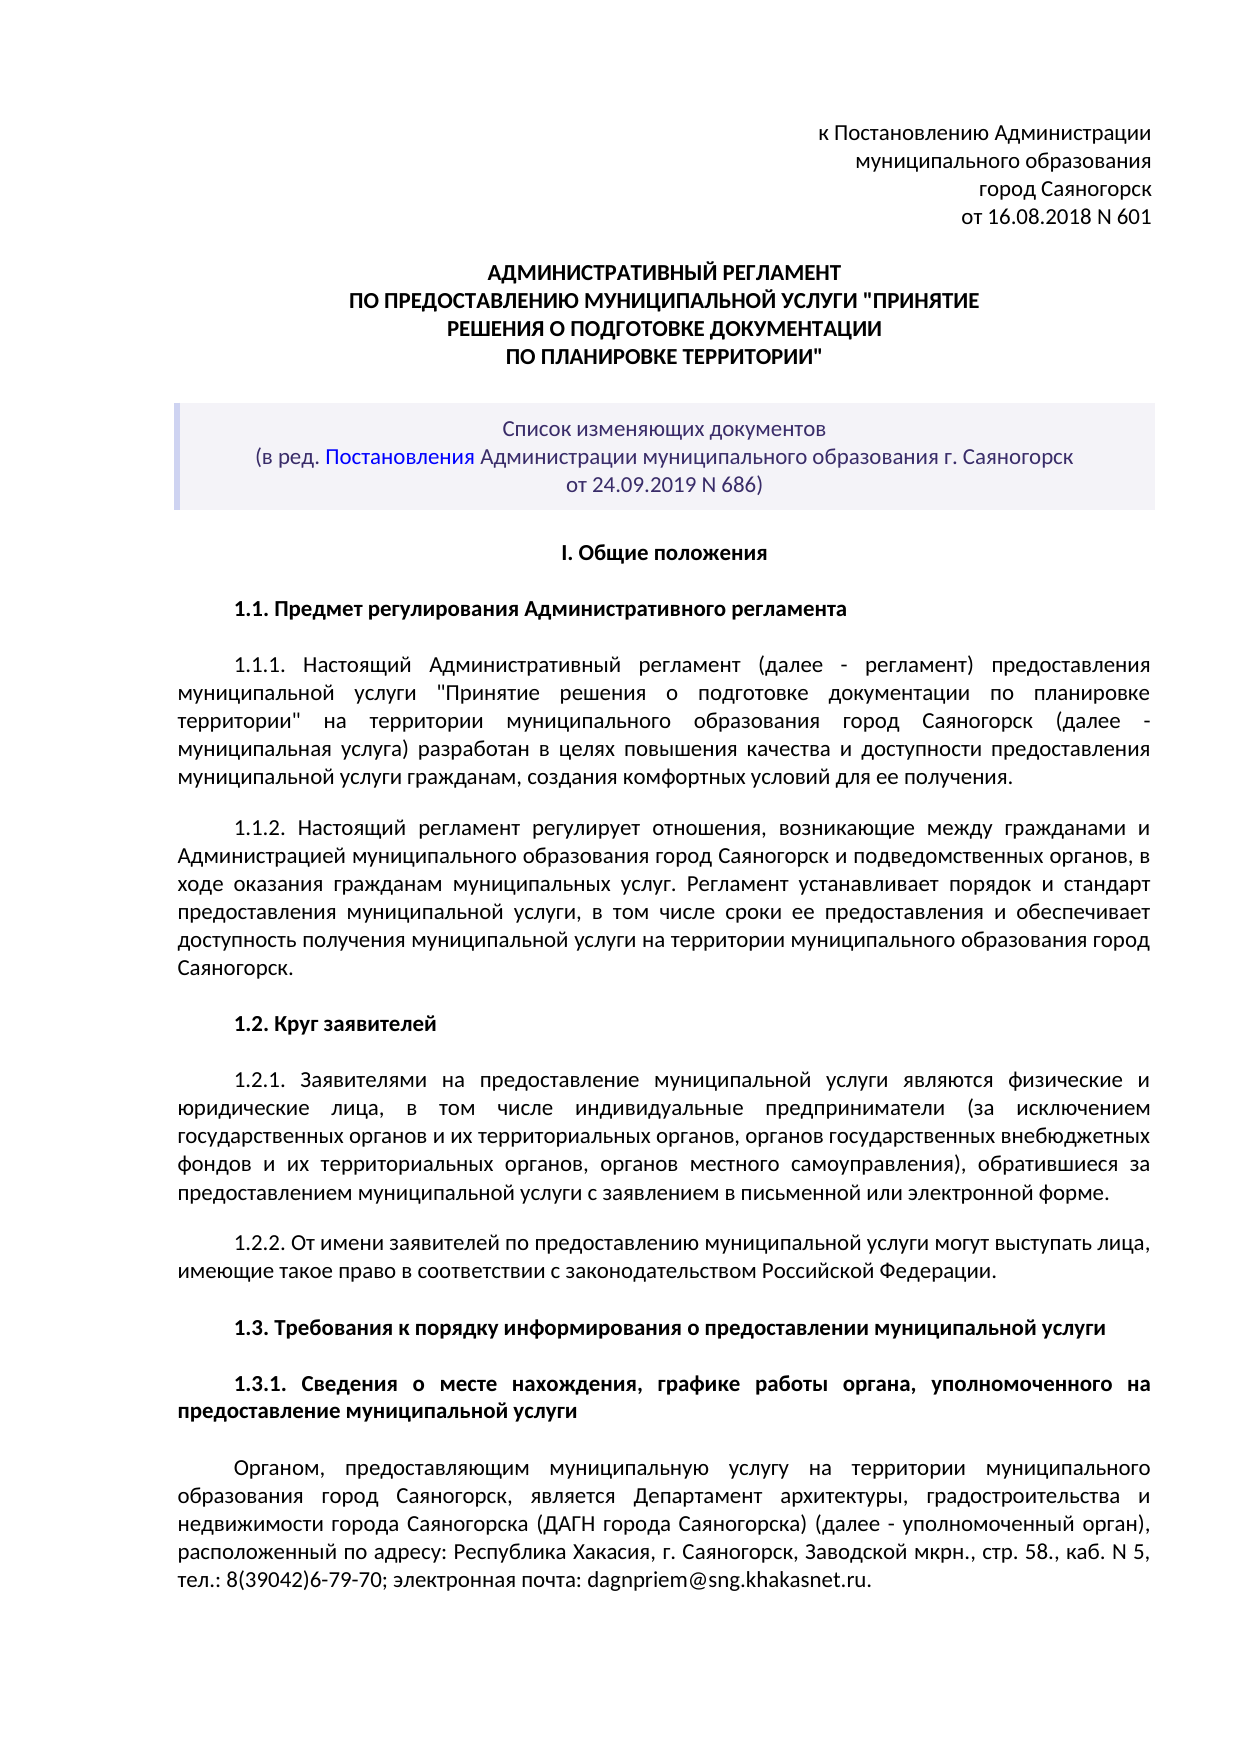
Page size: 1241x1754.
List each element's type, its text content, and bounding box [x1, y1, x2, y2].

text к Постановлению Администрации [177, 118, 1152, 146]
table_header Список изменяющих документов (в ред. Постановления Администрации муниципального образования г. Саяногорск от 24.09.2019 N 686) [180, 403, 1149, 510]
text муниципального образования [177, 146, 1152, 174]
title 1.2. Круг заявителей [177, 1009, 1152, 1037]
text город Саяногорск [177, 174, 1152, 202]
title РЕШЕНИЯ О ПОДГОТОВКЕ ДОКУМЕНТАЦИИ [177, 314, 1152, 342]
text 1.2.1. Заявителями на предоставление муниципальной услуги являются физические и юридические лица, в том числе индивидуальные предприниматели (за исключением государственных органов и их территориальных органов, органов государственных внебюджетных фондов и их территориальных органов, органов местного самоуправления), обратившиеся за предоставлением муниципальной услуги с заявлением в письменной или электронной форме. [177, 1066, 1152, 1206]
title 1.3. Требования к порядку информирования о предоставлении муниципальной услуги [177, 1313, 1152, 1341]
text 1.1.1. Настоящий Административный регламент (далее - регламент) предоставления муниципальной услуги "Принятие решения о подготовке документации по планировке территории" на территории муниципального образования город Саяногорск (далее - муниципальная услуга) разработан в целях повышения качества и доступности предоставления муниципальной услуги гражданам, создания комфортных условий для ее получения. [177, 650, 1152, 790]
text 1.2.2. От имени заявителей по предоставлению муниципальной услуги могут выступать лица, имеющие такое право в соответствии с законодательством Российской Федерации. [177, 1228, 1152, 1284]
text от 16.08.2018 N 601 [177, 202, 1152, 230]
text Органом, предоставляющим муниципальную услугу на территории муниципального образования город Саяногорск, является Департамент архитектуры, градостроительства и недвижимости города Саяногорска (ДАГН города Саяногорска) (далее - уполномоченный орган), расположенный по адресу: Республика Хакасия, г. Саяногорск, Заводской мкрн., стр. 58., каб. N 5, тел.: 8(39042)6-79-70; электронная почта: dagnpriem@sng.khakasnet.ru. [177, 1453, 1152, 1593]
title 1.1. Предмет регулирования Административного регламента [177, 594, 1152, 622]
title I. Общие положения [177, 538, 1152, 566]
text 1.1.2. Настоящий регламент регулирует отношения, возникающие между гражданами и Администрацией муниципального образования город Саяногорск и подведомственных органов, в ходе оказания гражданам муниципальных услуг. Регламент устанавливает порядок и стандарт предоставления муниципальной услуги, в том числе сроки ее предоставления и обеспечивает доступность получения муниципальной услуги на территории муниципального образования город Саяногорск. [177, 813, 1152, 981]
title ПО ПЛАНИРОВКЕ ТЕРРИТОРИИ" [177, 342, 1152, 370]
title АДМИНИСТРАТИВНЫЙ РЕГЛАМЕНТ [177, 258, 1152, 286]
title ПО ПРЕДОСТАВЛЕНИЮ МУНИЦИПАЛЬНОЙ УСЛУГИ "ПРИНЯТИЕ [177, 286, 1152, 314]
title 1.3.1. Сведения о месте нахождения, графике работы органа, уполномоченного на предоставление муниципальной услуги [177, 1369, 1152, 1425]
